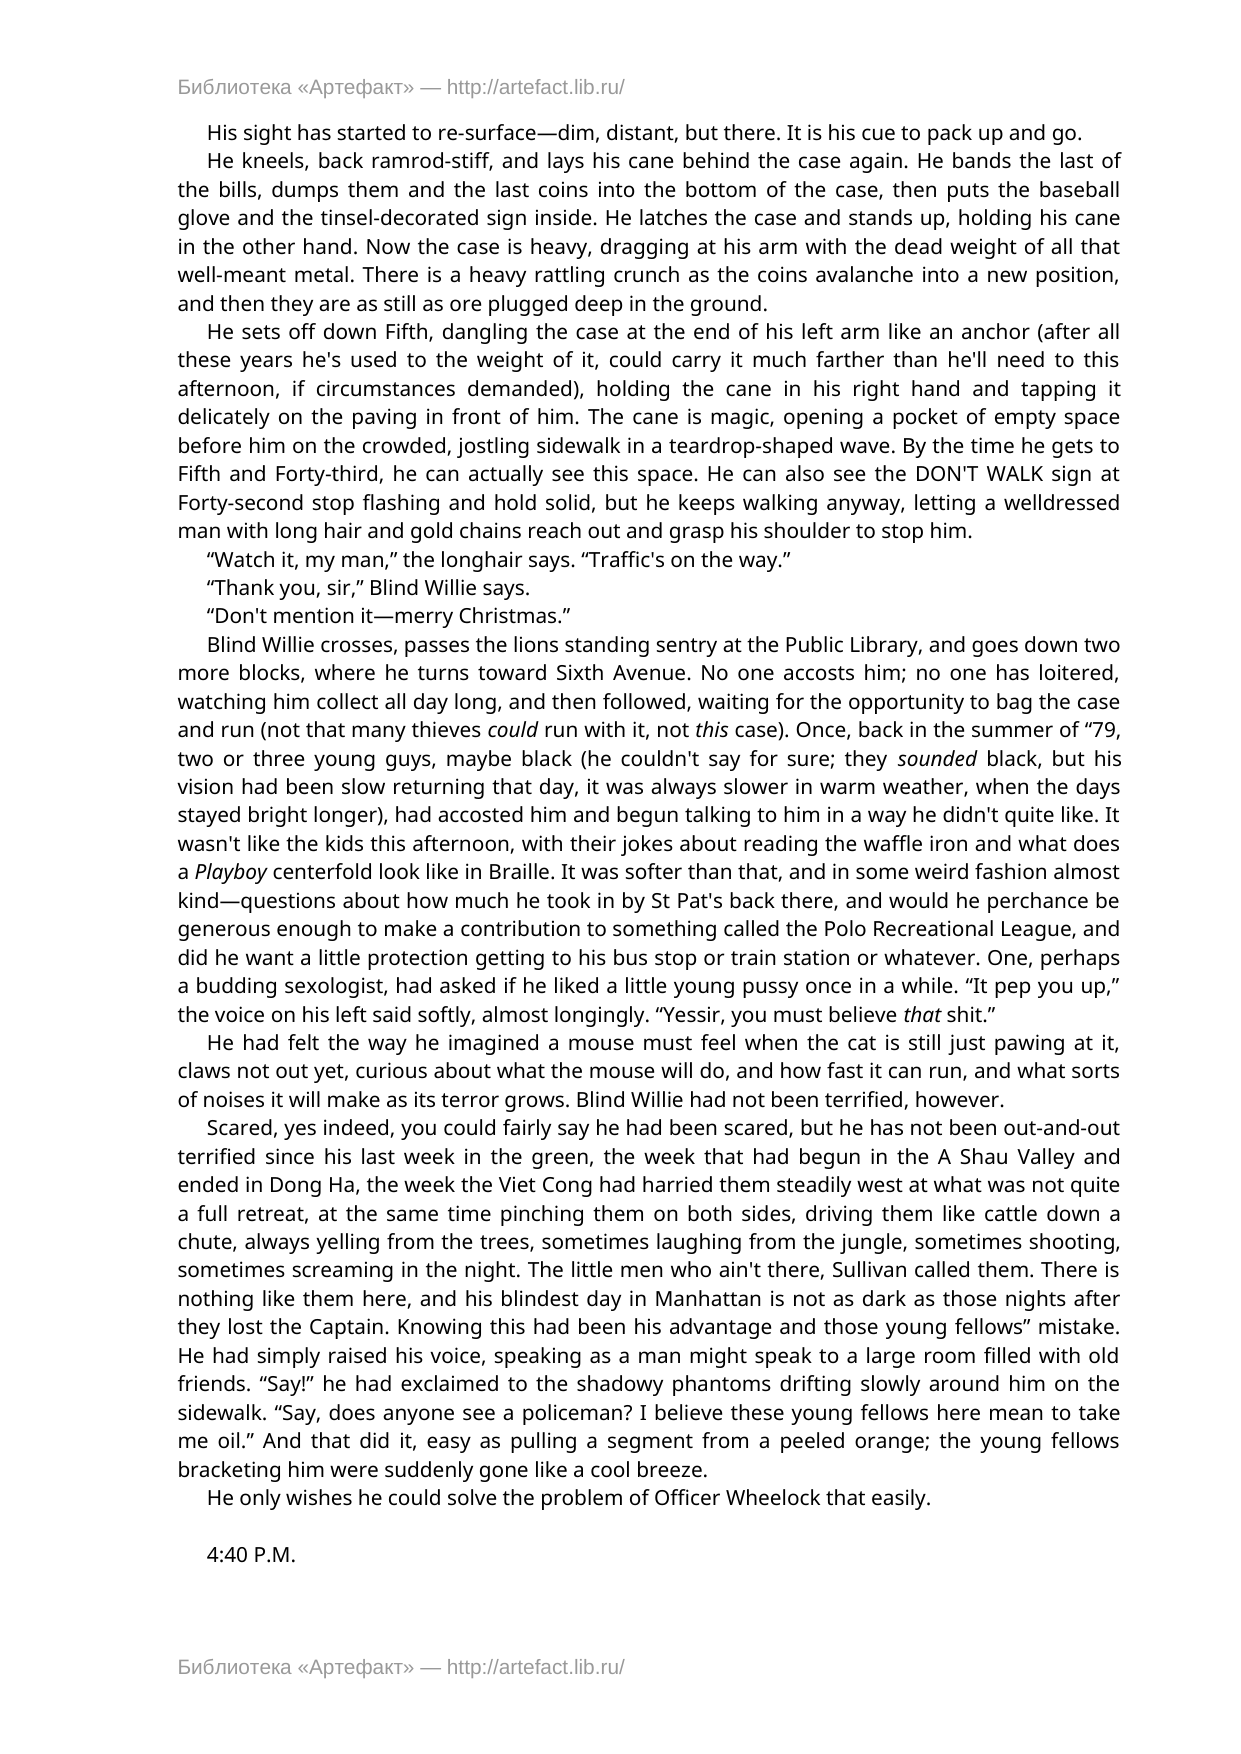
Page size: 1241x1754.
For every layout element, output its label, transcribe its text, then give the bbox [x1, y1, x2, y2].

text “Thank you, sir,” Blind Willie says. [177, 573, 1122, 602]
text Scared, yes indeed, you could fairly say he had been scared, but he has not been out-and-out terrified since his last week in the green, the week that had begun in the A Shau Valley and ended in Dong Ha, the week the Viet Cong had harried them steadily west at what was not quite a full retreat, at the same time pinching them on both sides, driving them like cattle down a chute, always yelling from the trees, sometimes laughing from the jungle, sometimes shooting, sometimes screaming in the night. The little men who ain't there, Sullivan called them. There is nothing like them here, and his blindest day in Manhattan is not as dark as those nights after they lost the Captain. Knowing this had been his advantage and those young fellows” mistake. He had simply raised his voice, speaking as a man might speak to a large room filled with old friends. “Say!” he had exclaimed to the shadowy phantoms drifting slowly around him on the sidewalk. “Say, does anyone see a policeman? I believe these young fellows here mean to take me oil.” And that did it, easy as pulling a segment from a peeled orange; the young fellows bracketing him were suddenly gone like a cool breeze. [177, 1113, 1122, 1483]
text He sets off down Fifth, dangling the case at the end of his left arm like an anchor (after all these years he's used to the weight of it, could carry it much farther than he'll need to this afternoon, if circumstances demanded), holding the cane in his right hand and tapping it delicately on the paving in front of him. The cane is magic, opening a pocket of empty space before him on the crowded, jostling sidewalk in a teardrop-shaped wave. By the time he gets to Fifth and Forty-third, he can actually see this space. He can also see the DON'T WALK sign at Forty-second stop flashing and hold solid, but he keeps walking anyway, letting a welldressed man with long hair and gold chains reach out and grasp his shoulder to stop him. [177, 317, 1122, 545]
text He had felt the way he imagined a mouse must feel when the cat is still just pawing at it, claws not out yet, curious about what the mouse will do, and how fast it can run, and what sorts of noises it will make as its terror grows. Blind Willie had not been terrified, however. [177, 1028, 1122, 1113]
text “Watch it, my man,” the longhair says. “Traffic's on the way.” [177, 545, 1122, 573]
text 4:40 P.M. [177, 1540, 1122, 1568]
text He only wishes he could solve the problem of Officer Wheelock that easily. [177, 1483, 1122, 1512]
text “Don't mention it—merry Christmas.” [177, 602, 1122, 630]
text His sight has started to re-surface—dim, distant, but there. It is his cue to pack up and go. [177, 118, 1122, 147]
text Blind Willie crosses, passes the lions standing sentry at the Public Library, and goes down two more blocks, where he turns toward Sixth Avenue. No one accosts him; no one has loitered, watching him collect all day long, and then followed, waiting for the opportunity to bag the case and run (not that many thieves could run with it, not this case). Once, back in the summer of “79, two or three young guys, maybe black (he couldn't say for sure; they sounded black, but his vision had been slow returning that day, it was always slower in warm weather, when the days stayed bright longer), had accosted him and begun talking to him in a way he didn't quite like. It wasn't like the kids this afternoon, with their jokes about reading the waffle iron and what does a Playboy centerfold look like in Braille. It was softer than that, and in some weird fashion almost kind—questions about how much he took in by St Pat's back there, and would he perchance be generous enough to make a contribution to something called the Polo Recreational League, and did he want a little protection getting to his bus stop or train station or whatever. One, perhaps a budding sexologist, had asked if he liked a little young pussy once in a while. “It pep you up,” the voice on his left said softly, almost longingly. “Yessir, you must believe that shit.” [177, 630, 1122, 1028]
text He kneels, back ramrod-stiff, and lays his cane behind the case again. He bands the last of the bills, dumps them and the last coins into the bottom of the case, then puts the baseball glove and the tinsel-decorated sign inside. He latches the case and stands up, holding his cane in the other hand. Now the case is heavy, dragging at his arm with the dead weight of all that well-meant metal. There is a heavy rattling crunch as the coins avalanche into a new position, and then they are as still as ore plugged deep in the ground. [177, 147, 1122, 317]
